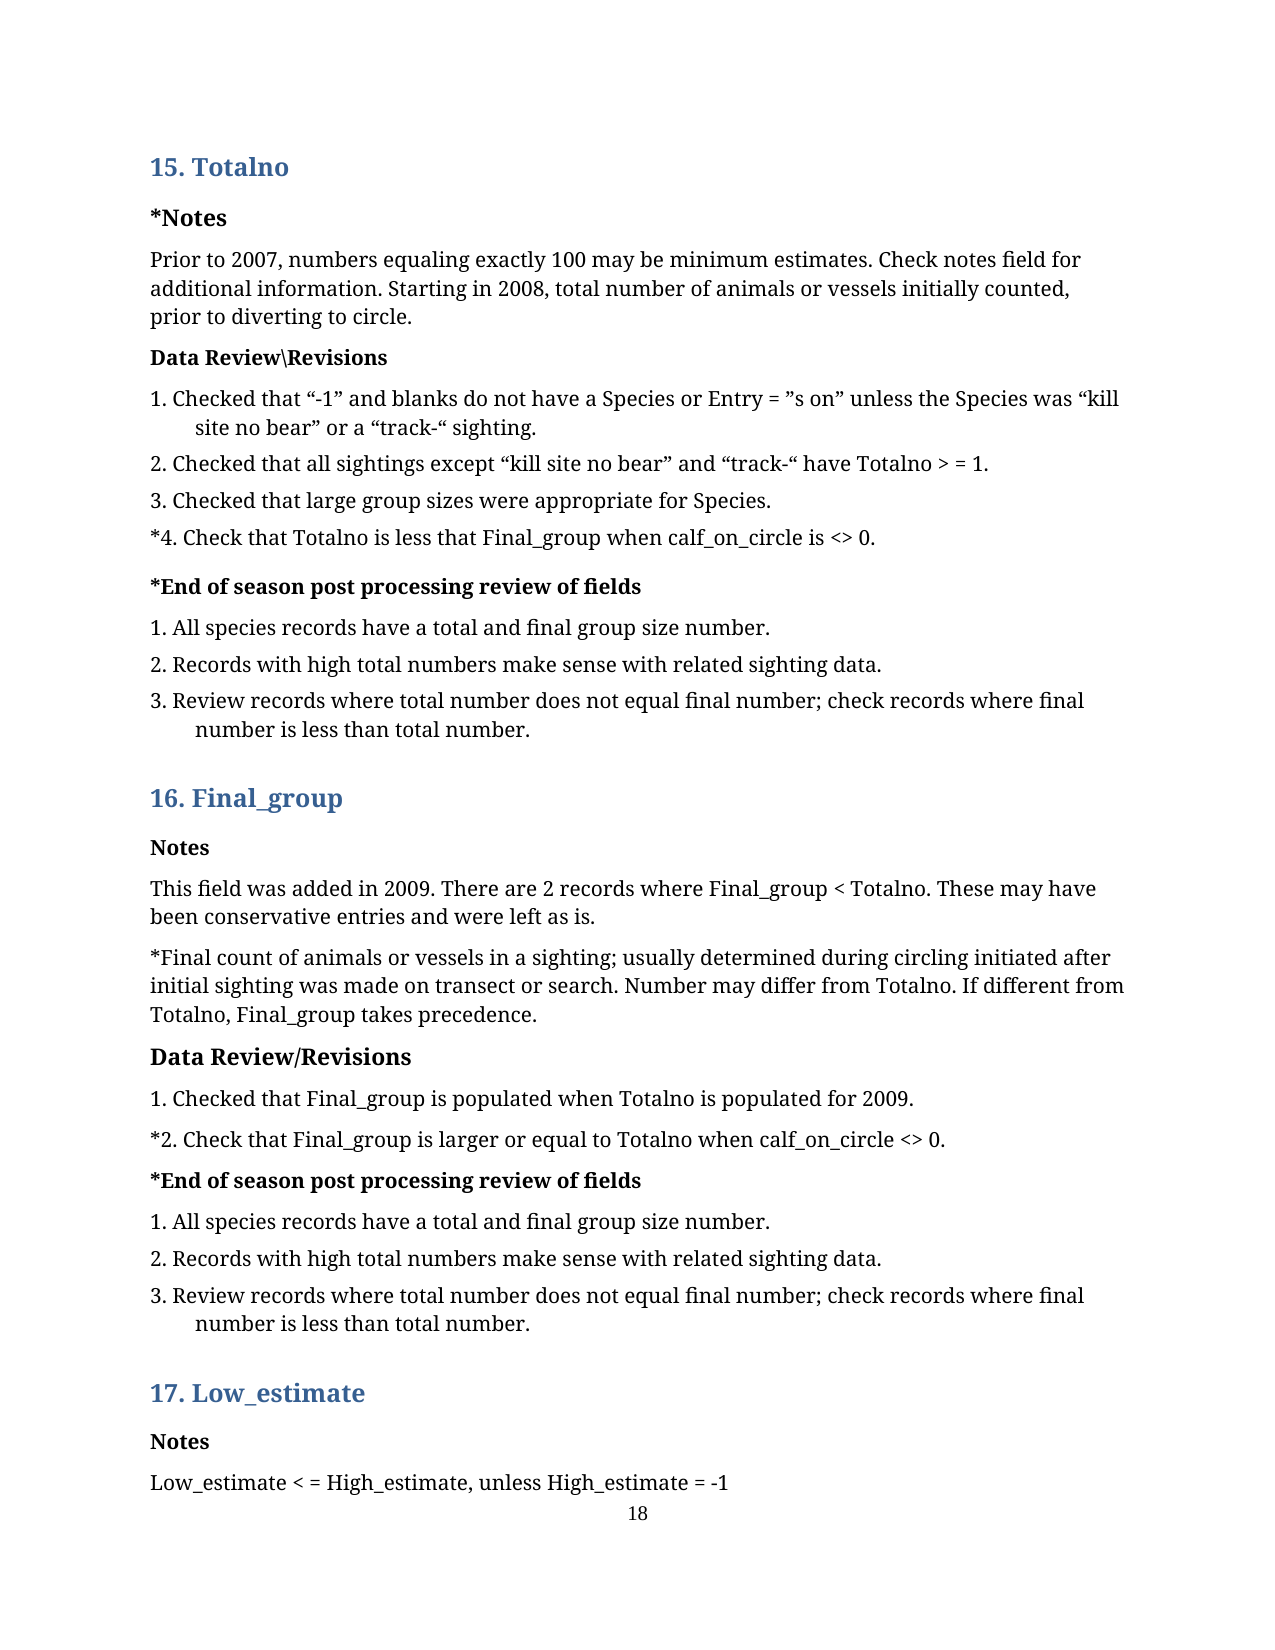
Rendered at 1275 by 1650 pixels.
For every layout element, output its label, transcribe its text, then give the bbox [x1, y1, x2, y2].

subtitle 17. Low_estimate [150, 1375, 1125, 1409]
text *End of season post processing review of fields [150, 572, 1125, 601]
text 1. Checked that Final_group is populated when Totalno is populated for 2009. [150, 1084, 1125, 1113]
subtitle 15. Totalno [150, 150, 1125, 184]
text 3. Review records where total number does not equal final number; check records where final number is less than total number. [150, 687, 1125, 743]
text 1. Checked that “-1” and blanks do not have a Species or Entry = ”s on” unless the Species was “kill site no bear” or a “track-“ sighting. [150, 384, 1125, 441]
text *2. Check that Final_group is larger or equal to Totalno when calf_on_circle <> 0. [150, 1126, 1125, 1154]
text Data Review\Revisions [150, 343, 1125, 372]
text This field was added in 2009. There are 2 records where Final_group < Totalno. These may have been conservative entries and were left as is. [150, 874, 1125, 931]
text Notes [150, 1427, 1125, 1455]
text 1. All species records have a total and final group size number. [150, 613, 1125, 642]
text *Final count of animals or vessels in a sighting; usually determined during circling initiated after initial sighting was made on transect or search. Number may differ from Totalno. If different from Totalno, Final_group takes precedence. [150, 943, 1125, 1028]
text Low_estimate < = High_estimate, unless High_estimate = -1 [150, 1468, 1125, 1496]
text 2. Records with high total numbers make sense with related sighting data. [150, 1244, 1125, 1273]
text 1. All species records have a total and final group size number. [150, 1207, 1125, 1236]
text 3. Review records where total number does not equal final number; check records where final number is less than total number. [150, 1281, 1125, 1338]
text Notes [150, 833, 1125, 861]
text *End of season post processing review of fields [150, 1166, 1125, 1195]
text 3. Checked that large group sizes were appropriate for Species. [150, 486, 1125, 514]
text Prior to 2007, numbers equaling exactly 100 may be minimum estimates. Check notes field for additional information. Starting in 2008, total number of animals or vessels initially counted, prior to diverting to circle. [150, 245, 1125, 331]
text 2. Checked that all sightings except “kill site no bear” and “track-“ have Totalno > = 1. [150, 449, 1125, 478]
text *4. Check that Totalno is less that Final_group when calf_on_circle is <> 0. [150, 523, 1125, 551]
text *Notes [150, 202, 1125, 233]
subtitle 16. Final_group [150, 781, 1125, 815]
text Data Review/Revisions [150, 1041, 1125, 1072]
text 2. Records with high total numbers make sense with related sighting data. [150, 650, 1125, 678]
